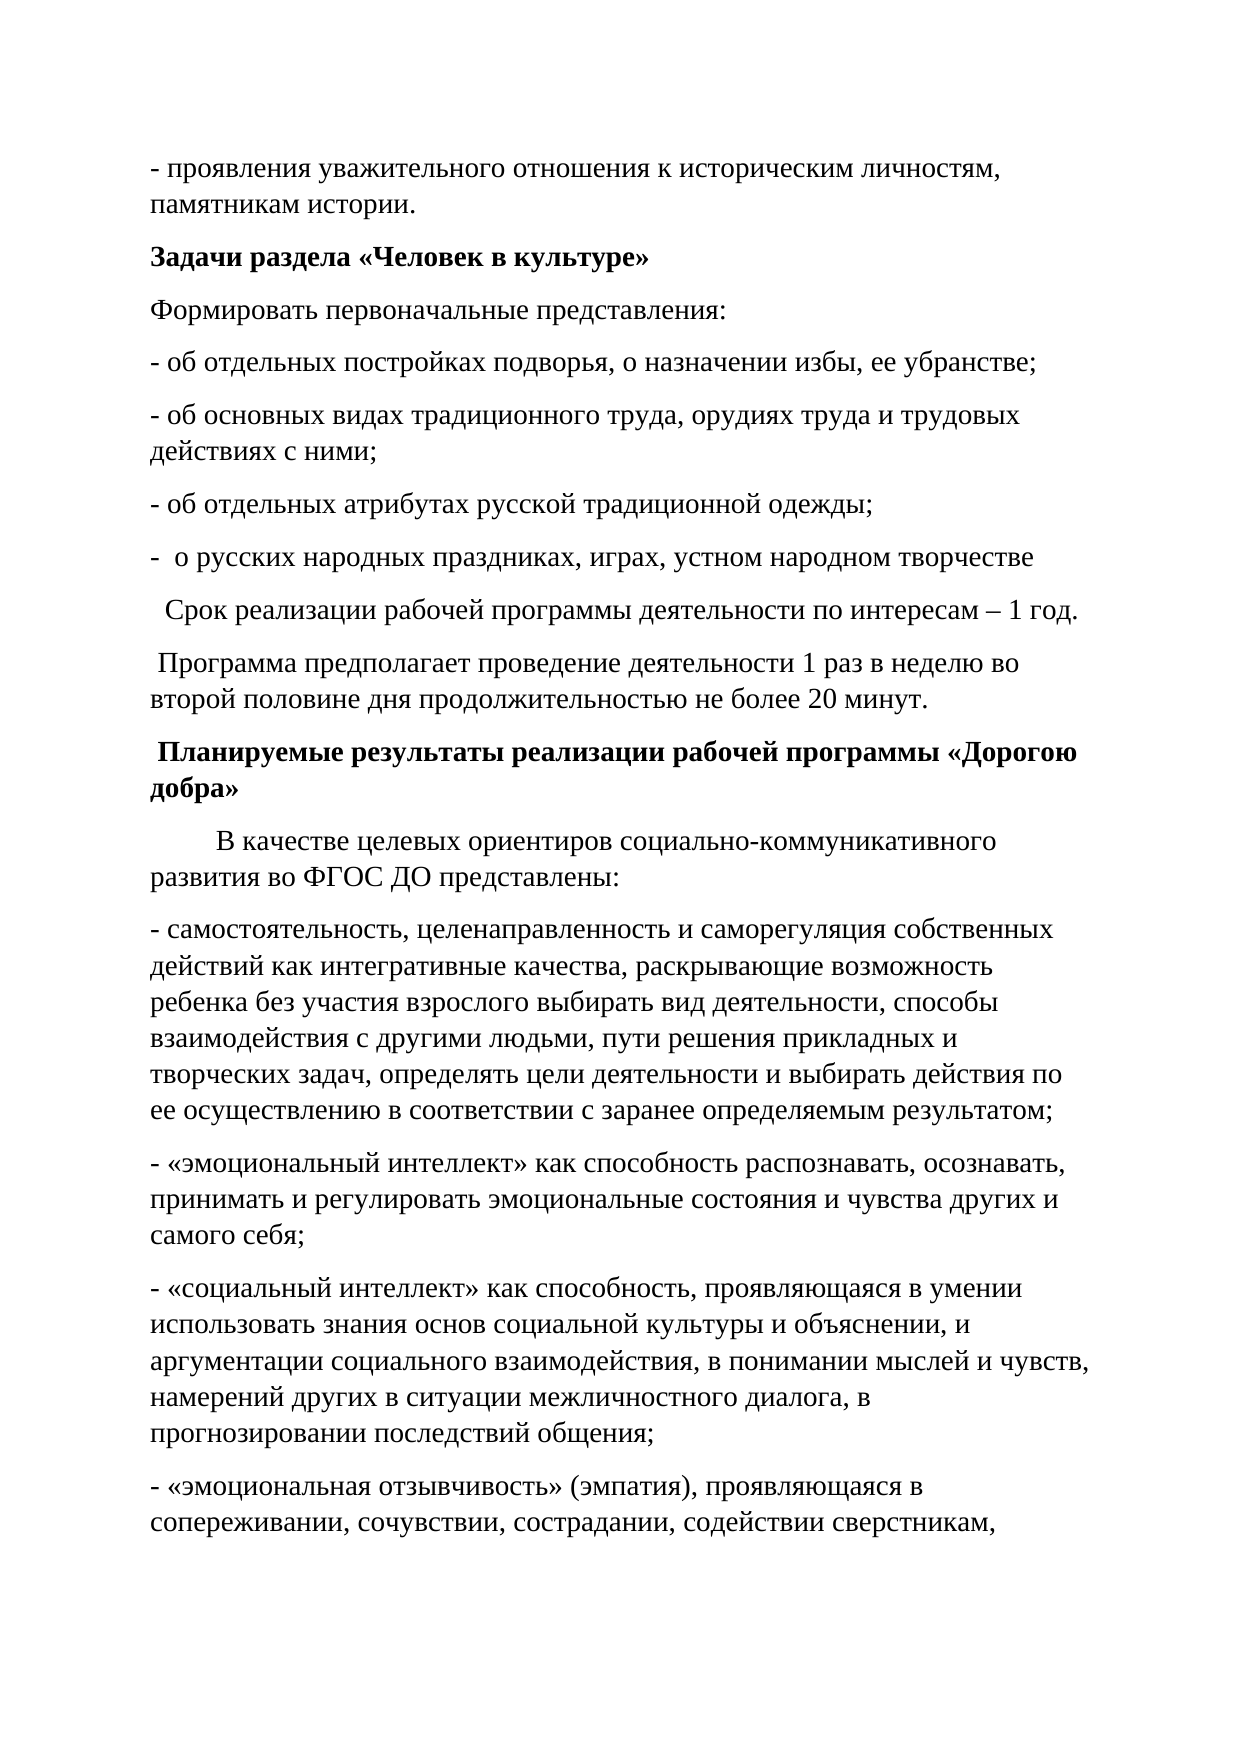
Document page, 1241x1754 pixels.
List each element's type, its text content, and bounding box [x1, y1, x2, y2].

text - «эмоциональный интеллект» как способность распознавать, осознавать, принимать и регулировать эмоциональные состояния и чувства других и самого себя; [150, 1145, 1090, 1251]
text - «социальный интеллект» как способность, проявляющаяся в умении использовать знания основ социальной культуры и объяснении, и аргументации социального взаимодействия, в понимании мыслей и чувств, намерений других в ситуации межличностного диалога, в прогнозировании последствий общения; [150, 1270, 1090, 1448]
text - проявления уважительного отношения к историческим личностям, памятникам истории. [150, 150, 1090, 220]
text Срок реализации рабочей программы деятельности по интересам – 1 год. [150, 592, 1090, 626]
text Планируемые результаты реализации рабочей программы «Дорогою добра» [150, 734, 1090, 803]
text - об отдельных атрибутах русской традиционной одежды; [150, 486, 1090, 520]
text В качестве целевых ориентиров социально-коммуникативного развития во ФГОС ДО представлены: [150, 823, 1090, 892]
text Задачи раздела «Человек в культуре» [150, 239, 1090, 272]
text - о русских народных праздниках, играх, устном народном творчестве [150, 539, 1090, 573]
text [150, 1468, 1090, 1537]
text - самостоятельность, целенаправленность и саморегуляция собственных действий как интегративные качества, раскрывающие возможность ребенка без участия взрослого выбирать вид деятельности, способы взаимодействия с другими людьми, пути решения прикладных и творческих задач, определять цели деятельности и выбирать действия по ее осуществлению в соответствии с заранее определяемым результатом; [150, 912, 1090, 1126]
text Программа предполагает проведение деятельности 1 раз в неделю во второй половине дня продолжительностью не более 20 минут. [150, 645, 1090, 714]
text Формировать первоначальные представления: [150, 292, 1090, 325]
text - об отдельных постройках подворья, о назначении избы, ее убранстве; [150, 344, 1090, 378]
text - об основных видах традиционного труда, орудиях труда и трудовых действиях с ними; [150, 397, 1090, 467]
